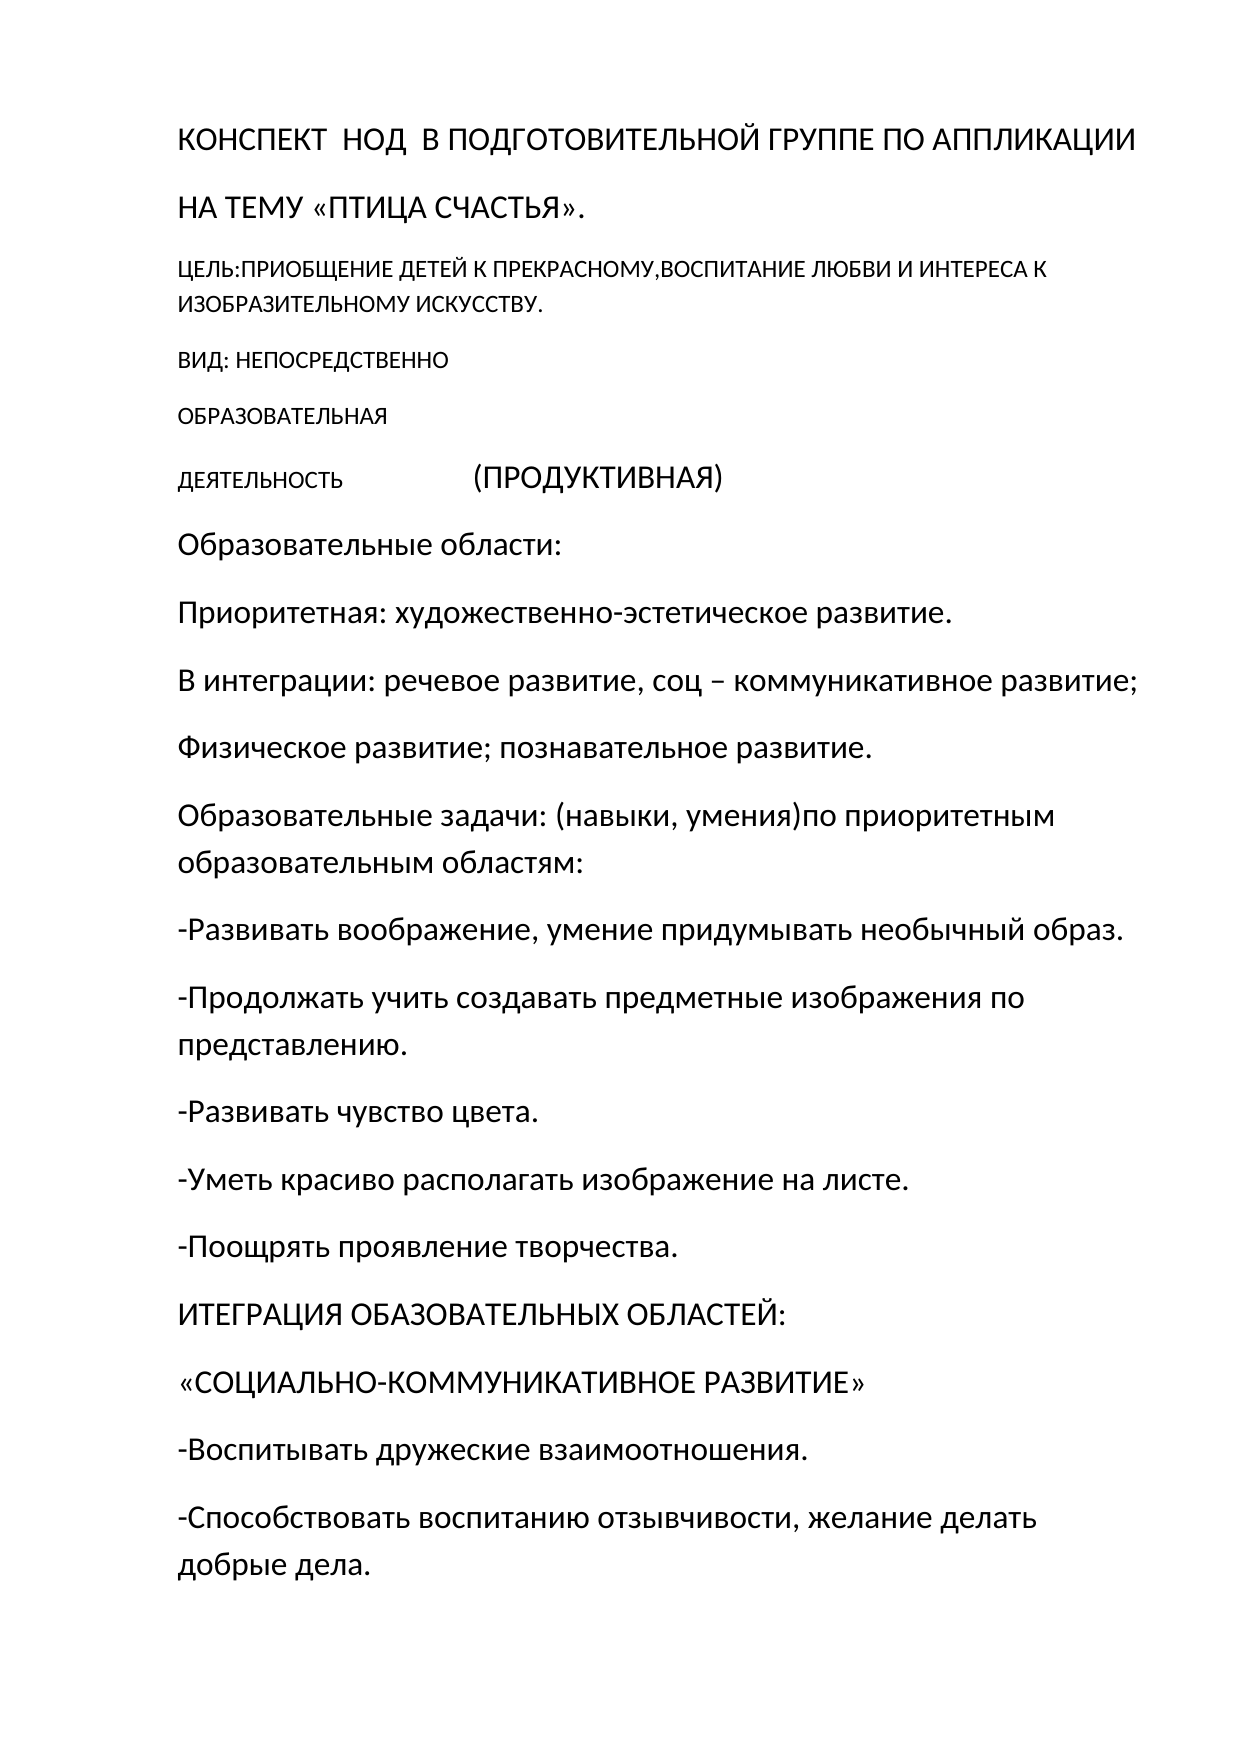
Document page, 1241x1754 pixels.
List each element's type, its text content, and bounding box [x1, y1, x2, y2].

text НА ТЕМУ «ПТИЦА СЧАСТЬЯ». [177, 186, 1152, 226]
text -Развивать воображение, умение придумывать необычный образ. [177, 908, 1152, 949]
text ВИД: НЕПОСРЕДСТВЕННО [177, 344, 1152, 375]
text ОБРАЗОВАТЕЛЬНАЯ [177, 400, 1152, 431]
text -Развивать чувство цвета. [177, 1090, 1152, 1131]
text -Воспитывать дружеские взаимоотношения. [177, 1428, 1152, 1469]
text КОНСПЕКТ НОД В ПОДГОТОВИТЕЛЬНОЙ ГРУППЕ ПО АППЛИКАЦИИ [177, 118, 1152, 159]
text -Поощрять проявление творчества. [177, 1225, 1152, 1266]
text Образовательные области: [177, 523, 1152, 564]
text -Продолжать учить создавать предметные изображения по представлению. [177, 976, 1152, 1063]
text Образовательные задачи: (навыки, умения)по приоритетным образовательным областям: [177, 794, 1152, 881]
text ДЕЯТЕЛЬНОСТЬ (ПРОДУКТИВНАЯ) [177, 456, 1152, 497]
text ИТЕГРАЦИЯ ОБАЗОВАТЕЛЬНЫХ ОБЛАСТЕЙ: [177, 1293, 1152, 1334]
text «СОЦИАЛЬНО-КОММУНИКАТИВНОЕ РАЗВИТИЕ» [177, 1361, 1152, 1401]
text Приоритетная: художественно-эстетическое развитие. [177, 591, 1152, 632]
text -Уметь красиво располагать изображение на листе. [177, 1158, 1152, 1198]
text -Способствовать воспитанию отзывчивости, желание делать добрые дела. [177, 1496, 1152, 1583]
text Физическое развитие; познавательное развитие. [177, 726, 1152, 767]
text В интеграции: речевое развитие, соц – коммуникативное развитие; [177, 659, 1152, 699]
text ЦЕЛЬ:ПРИОБЩЕНИЕ ДЕТЕЙ К ПРЕКРАСНОМУ,ВОСПИТАНИЕ ЛЮБВИ И ИНТЕРЕСА К ИЗОБРАЗИТЕЛЬНОМУ ИСКУССТВУ. [177, 253, 1152, 319]
